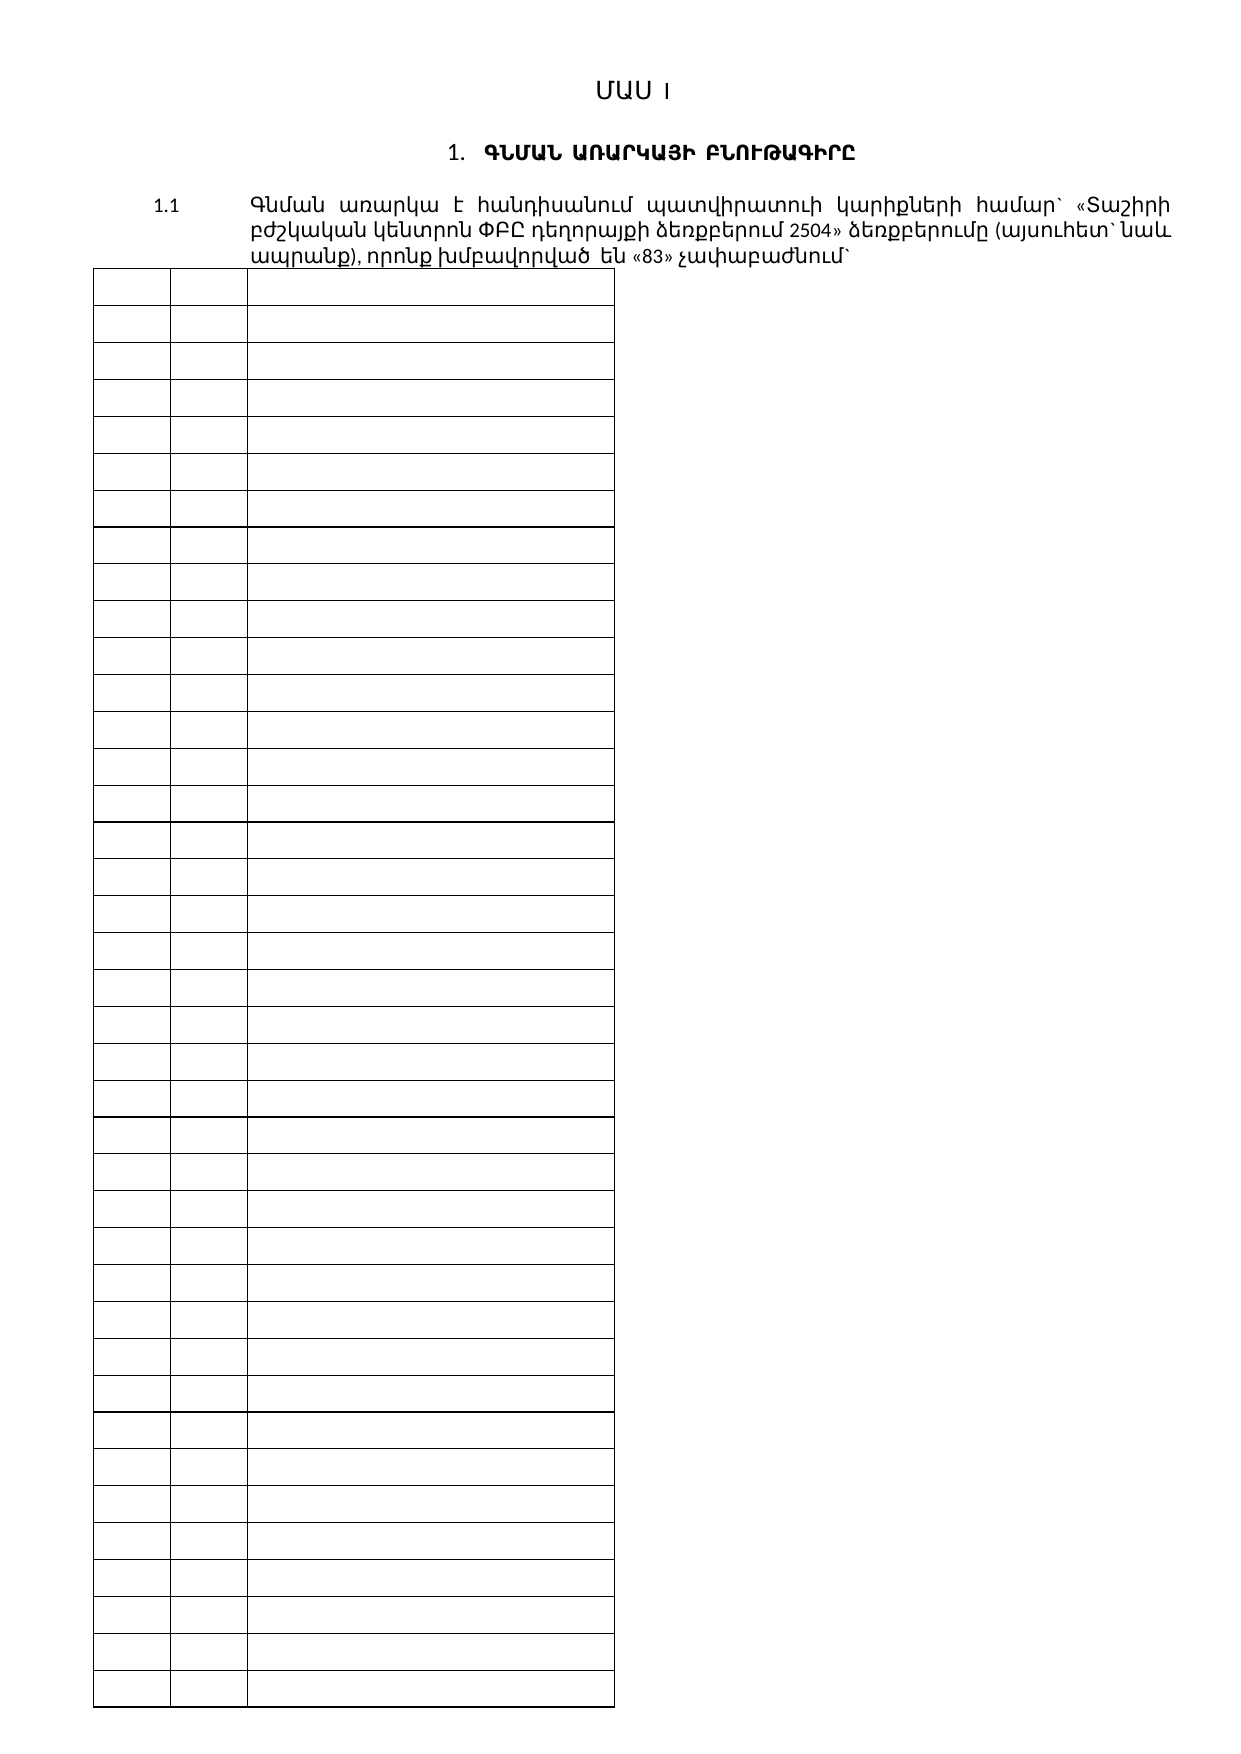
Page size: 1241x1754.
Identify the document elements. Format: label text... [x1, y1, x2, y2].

list ԳՆՄԱՆ ԱՌԱՐԿԱՅԻ ԲՆՈՒԹԱԳԻՐԸ [131, 136, 1171, 167]
subtitle Գնման առարկա է հանդիսանում պատվիրատուի կարիքների համար` «Տաշիրի բժշկական կենտրոն ՓԲԸ դեղորայքի ձեռքբերում 2504» ձեռքբերումը (այսուհետ` նաև ապրանք), որոնք խմբավորված են «83» չափաբաժնում` [153, 192, 1171, 268]
text ՄԱՍ I [94, 75, 1171, 106]
